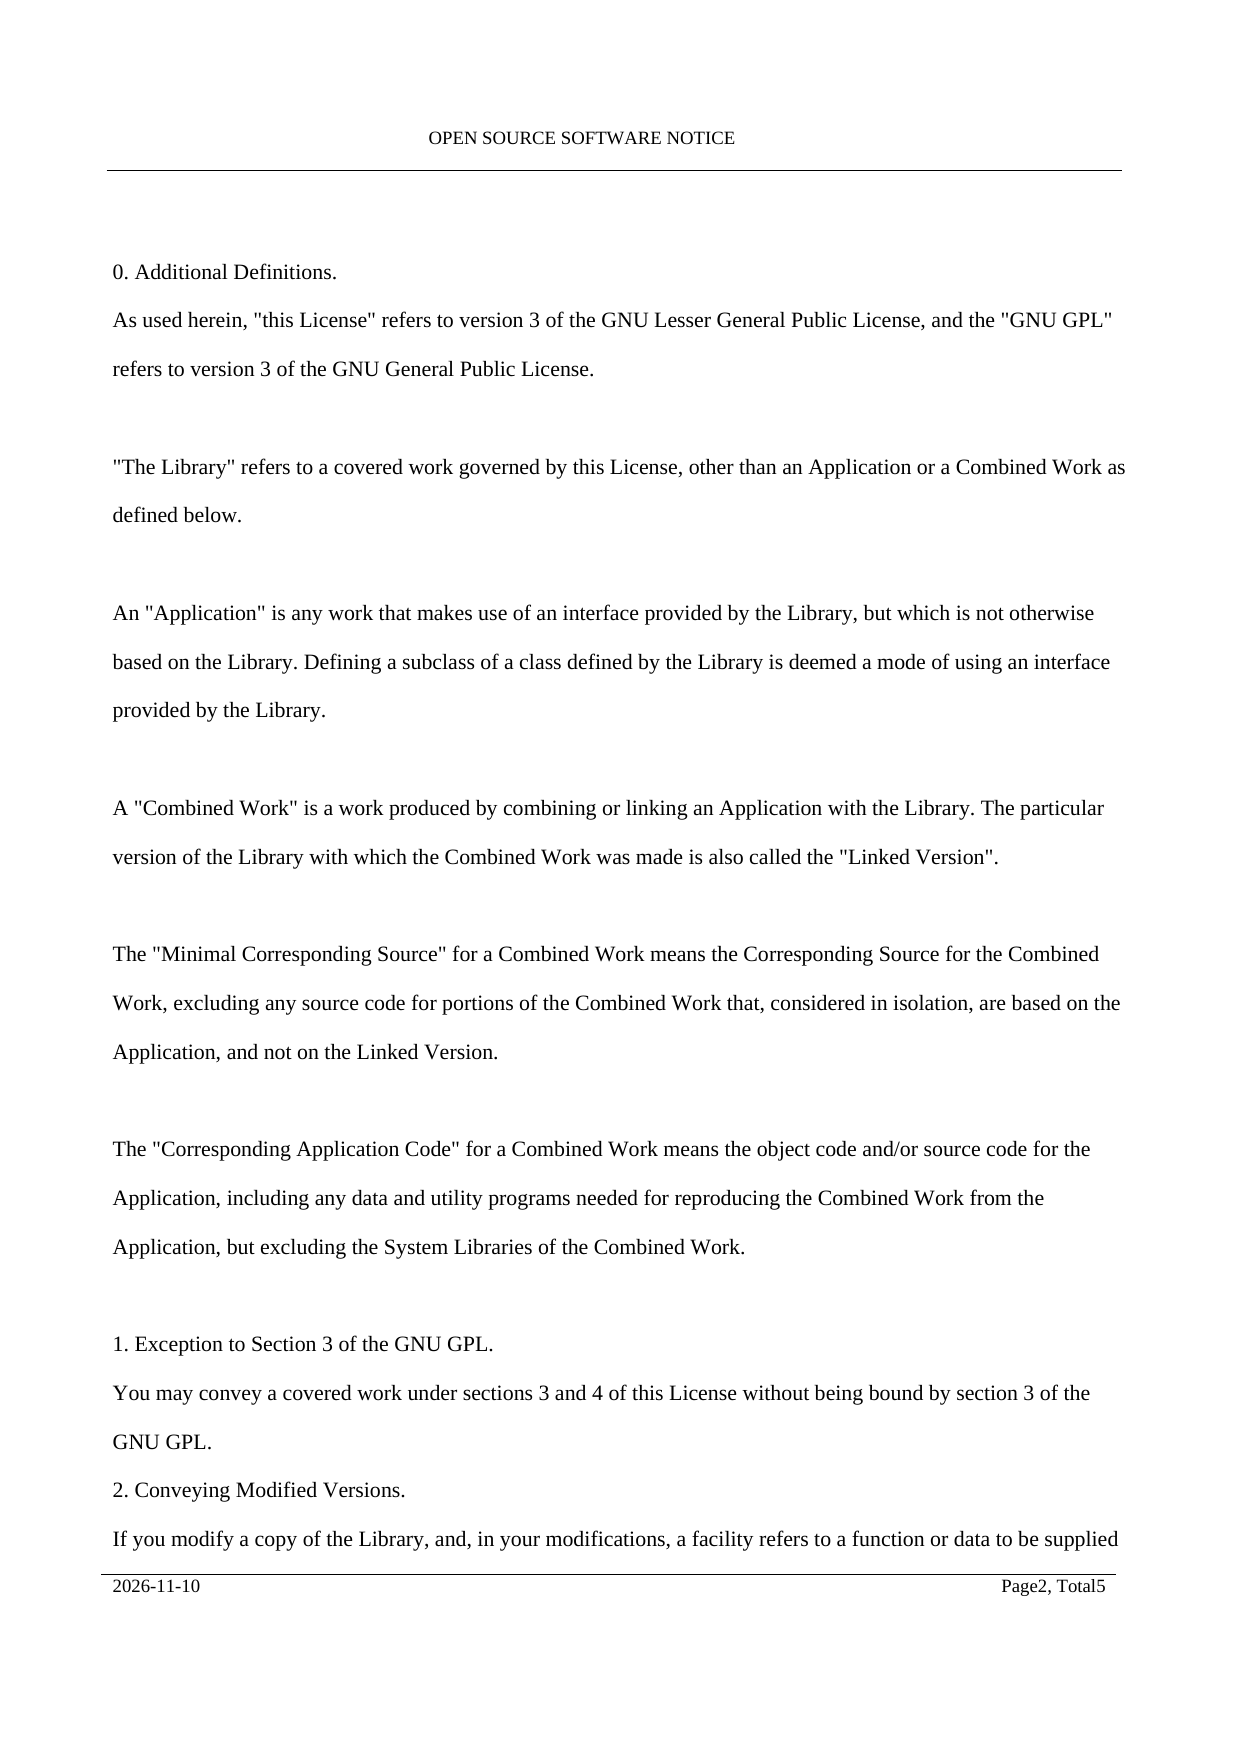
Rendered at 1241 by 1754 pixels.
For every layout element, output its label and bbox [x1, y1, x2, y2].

text [112, 206, 1128, 1555]
